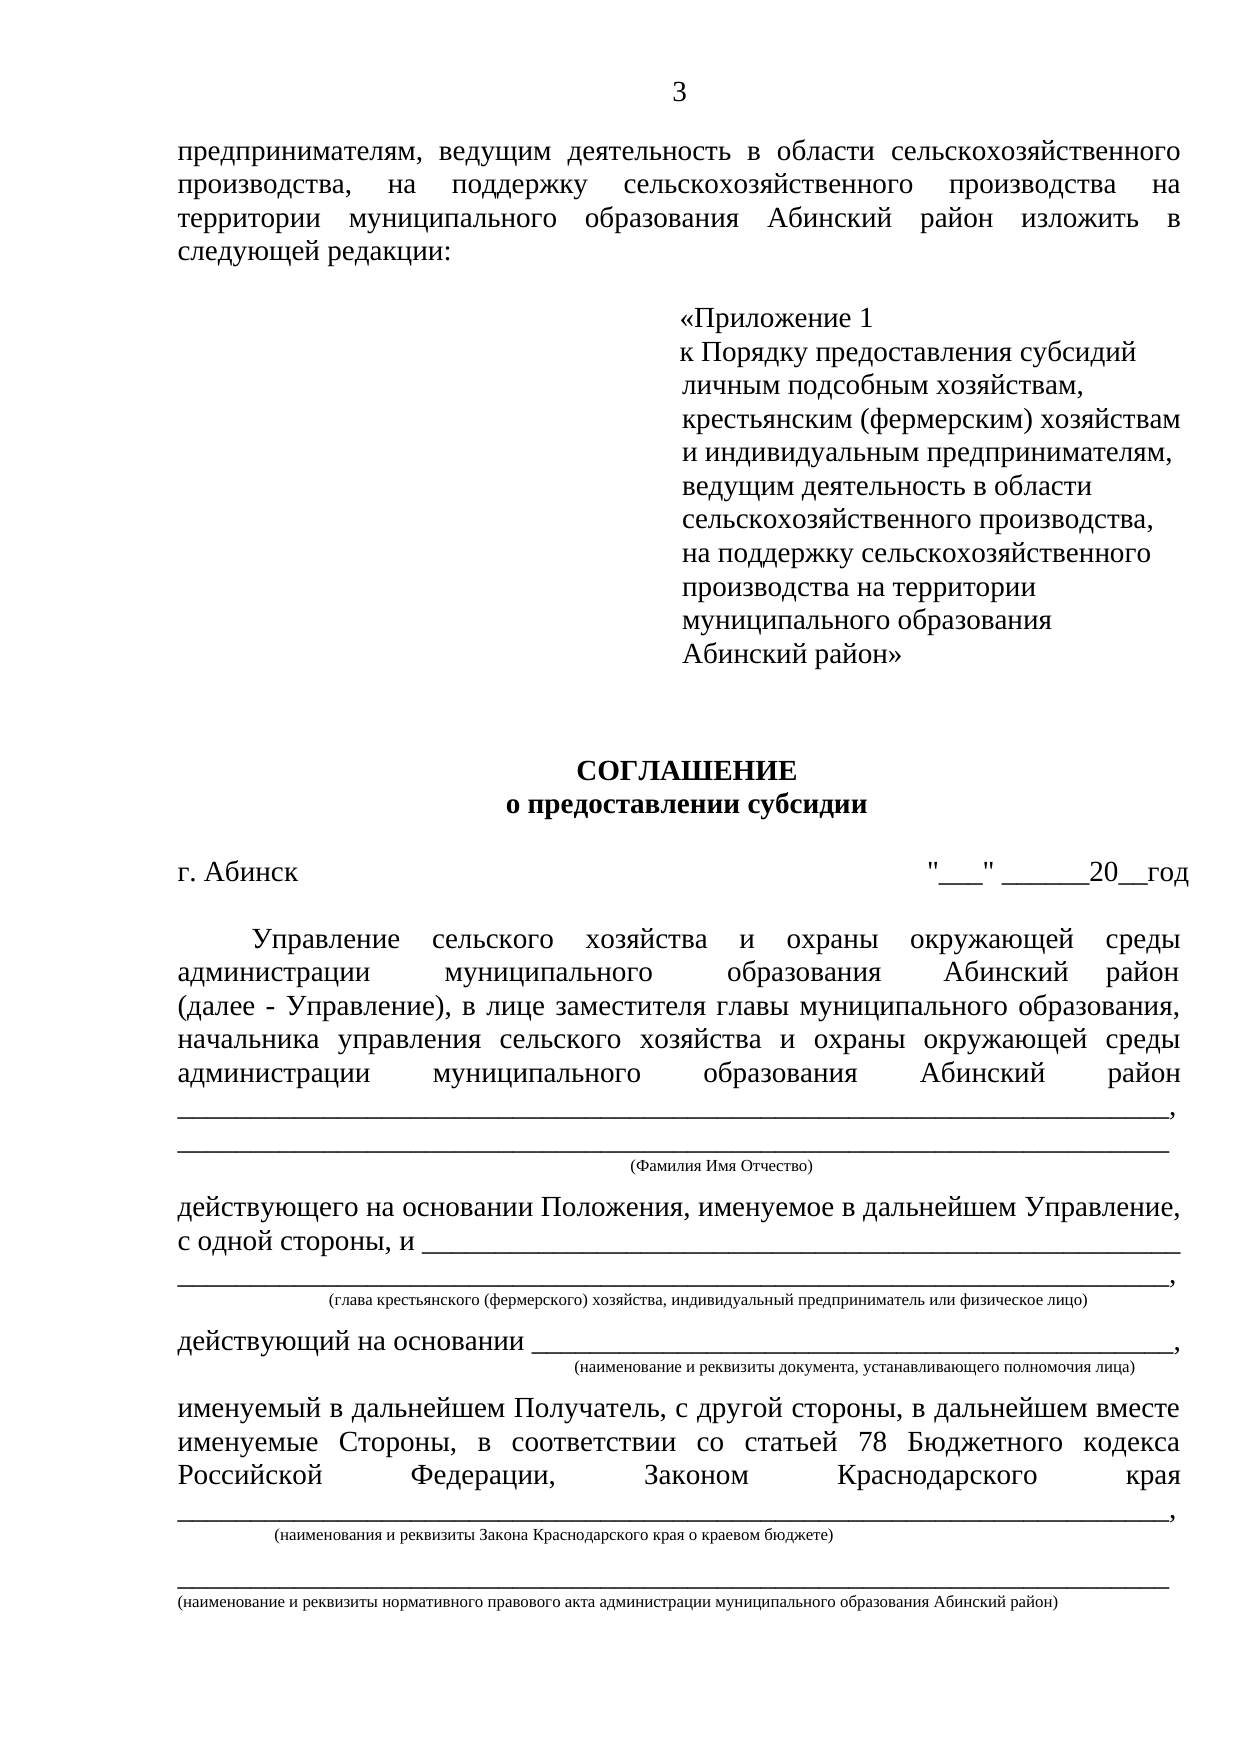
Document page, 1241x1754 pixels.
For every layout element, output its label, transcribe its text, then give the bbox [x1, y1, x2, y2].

text (наименование и реквизиты документа, устанавливающего полномочия лица) [177, 1357, 1181, 1390]
text ____________________________________________________________________ [177, 1122, 1181, 1156]
text действующего на основании Положения, именуемое в дальнейшем Управление, с одной стороны, и ____________________________________________________ [177, 1189, 1181, 1256]
text к Порядку предоставления субсидий [177, 334, 1181, 367]
text (глава крестьянского (фермерского) хозяйства, индивидуальный предприниматель или физическое лицо) [177, 1290, 1181, 1323]
text г. Абинск "___" ______20__год [177, 854, 1196, 887]
text Абинский район» [682, 636, 1181, 669]
text о предоставлении субсидии [177, 787, 1196, 820]
text СОГЛАШЕНИЕ [177, 753, 1196, 787]
text ____________________________________________________________________, [177, 1256, 1181, 1290]
text именуемый в дальнейшем Получатель, с другой стороны, в дальнейшем вместе именуемые Стороны, в соответствии со статьей 78 Бюджетного кодекса Российской Федерации, Законом Краснодарского края ____________________________________________________________________, [177, 1390, 1181, 1524]
text личным подсобным хозяйствам, крестьянским (фермерским) хозяйствам и индивидуальным предпринимателям, ведущим деятельность в области сельскохозяйственного производства, на поддержку сельскохозяйственного производства на территории муниципального образования [682, 367, 1181, 636]
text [177, 133, 1181, 267]
text (наименования и реквизиты Закона Краснодарского края о краевом бюджете) [177, 1524, 1181, 1558]
text ____________________________________________________________________ (наименование и реквизиты нормативного правового акта администрации муниципального образования Абинский район) [177, 1558, 1181, 1625]
text действующий на основании ____________________________________________, [177, 1323, 1181, 1357]
text (Фамилия Имя Отчество) [177, 1156, 1181, 1189]
text Управление сельского хозяйства и охраны окружающей среды администрации муниципального образования Абинский район (далее - Управление), в лице заместителя главы муниципального образования, начальника управления сельского хозяйства и охраны окружающей среды администрации муниципального образования Абинский район ____________________________________________________________________, [177, 921, 1181, 1122]
text «Приложение 1 [177, 300, 1181, 334]
